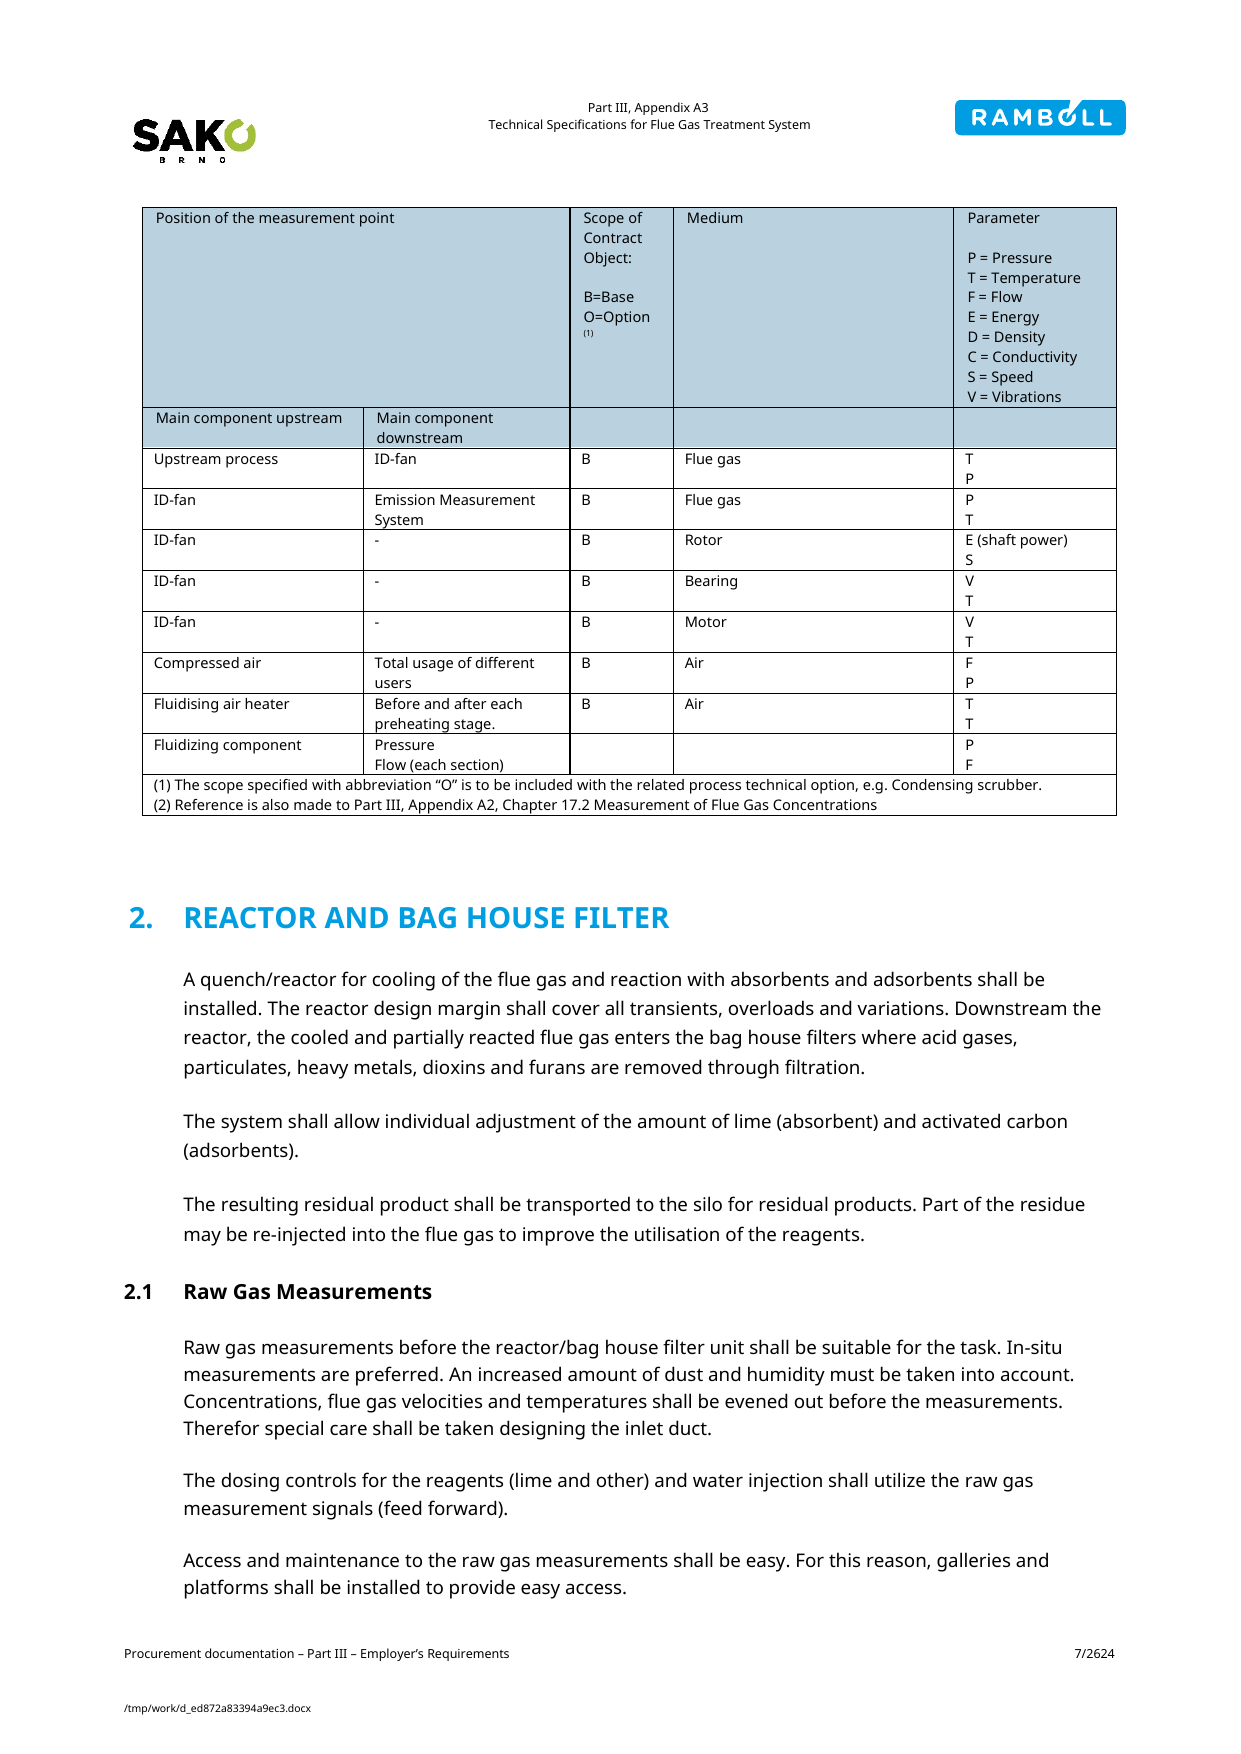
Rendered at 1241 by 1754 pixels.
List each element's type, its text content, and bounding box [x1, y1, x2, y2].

table_cell ID-fan [143, 489, 363, 529]
table_cell Flue gas [674, 449, 953, 488]
subtitle Raw Gas Measurements [153, 1277, 1116, 1306]
table_header Parameter P = Pressure T = Temperature F = Flow E = Energy D = Density C = Conductivity S = Speed V = Vibrations [954, 208, 1116, 407]
table_cell Bearing [674, 571, 953, 611]
table_header Position of the measurement point [143, 208, 569, 407]
table_cell Emission Measurement System [364, 489, 569, 529]
table_cell P F [954, 734, 1116, 774]
table_cell [674, 408, 953, 447]
text The system shall allow individual adjustment of the amount of lime (absorbent) and activated carbon (adsorbents). [183, 1108, 1116, 1163]
table_cell Air [674, 653, 953, 692]
table_cell - [364, 530, 569, 570]
table_cell V T [954, 612, 1116, 652]
table_cell T P [954, 449, 1116, 488]
table_cell B [571, 612, 673, 652]
table_cell Upstream process [143, 449, 363, 488]
table_cell Pressure Flow (each section) [364, 734, 569, 774]
text Access and maintenance to the raw gas measurements shall be easy. For this reason, galleries and platforms shall be installed to provide easy access. [183, 1545, 1116, 1599]
table_cell B [571, 694, 673, 733]
table_cell ID-fan [143, 612, 363, 652]
picture [132, 119, 256, 163]
table_cell Flue gas [674, 489, 953, 529]
table_cell T T [954, 694, 1116, 733]
table_cell B [571, 489, 673, 529]
subtitle Reactor and Bag House Filter [153, 897, 1116, 937]
table_cell Motor [674, 612, 953, 652]
table_cell (1) The scope specified with abbreviation “O” is to be included with the related process technical option, e.g. Condensing scrubber. (2) Reference is also made to Part III, Appendix A2, Chapter 17.2 Measurement of Flue Gas Concentrations [143, 775, 1116, 815]
table_cell Compressed air [143, 653, 363, 692]
table_cell Main component downstream [364, 408, 569, 447]
table_cell Before and after each preheating stage. [364, 694, 569, 733]
table_cell B [571, 530, 673, 570]
table_cell Fluidizing component [143, 734, 363, 774]
table_cell B [571, 571, 673, 611]
table_cell [674, 734, 953, 774]
table_cell ID-fan [143, 571, 363, 611]
table_cell [571, 408, 673, 447]
table_cell ID-fan [364, 449, 569, 488]
table_cell [954, 408, 1116, 447]
table_cell F P [954, 653, 1116, 692]
text A quench/reactor for cooling of the flue gas and reaction with absorbents and adsorbents shall be installed. The reactor design margin shall cover all transients, overloads and variations. Downstream the reactor, the cooled and partially reacted flue gas enters the bag house filters where acid gases, particulates, heavy metals, dioxins and furans are removed through filtration. [183, 966, 1116, 1079]
table_cell - [364, 612, 569, 652]
text The resulting residual product shall be transported to the silo for residual products. Part of the residue may be re-injected into the flue gas to improve the utilisation of the reagents. [183, 1192, 1116, 1247]
table_cell E (shaft power) S [954, 530, 1116, 570]
table_cell Fluidising air heater [143, 694, 363, 733]
table_cell P T [954, 489, 1116, 529]
table_cell ID-fan [143, 530, 363, 570]
table_cell Air [674, 694, 953, 733]
table_cell B [571, 653, 673, 692]
table_cell - [364, 571, 569, 611]
table_cell B [571, 449, 673, 488]
text The dosing controls for the reagents (lime and other) and water injection shall utilize the raw gas measurement signals (feed forward). [183, 1466, 1116, 1520]
table_cell Total usage of different users [364, 653, 569, 692]
table_header Medium [674, 208, 953, 407]
table_cell [571, 734, 673, 774]
text Raw gas measurements before the reactor/bag house filter unit shall be suitable for the task. In-situ measurements are preferred. An increased amount of dust and humidity must be taken into account. Concentrations, flue gas velocities and temperatures shall be evened out before the measurements. Therefor special care shall be taken designing the inlet duct. [183, 1333, 1116, 1441]
table_cell Rotor [674, 530, 953, 570]
table_cell V T [954, 571, 1116, 611]
table_cell Main component upstream [143, 408, 363, 447]
table_header Scope of Contract Object: B=Base O=Option (1) [571, 208, 673, 407]
